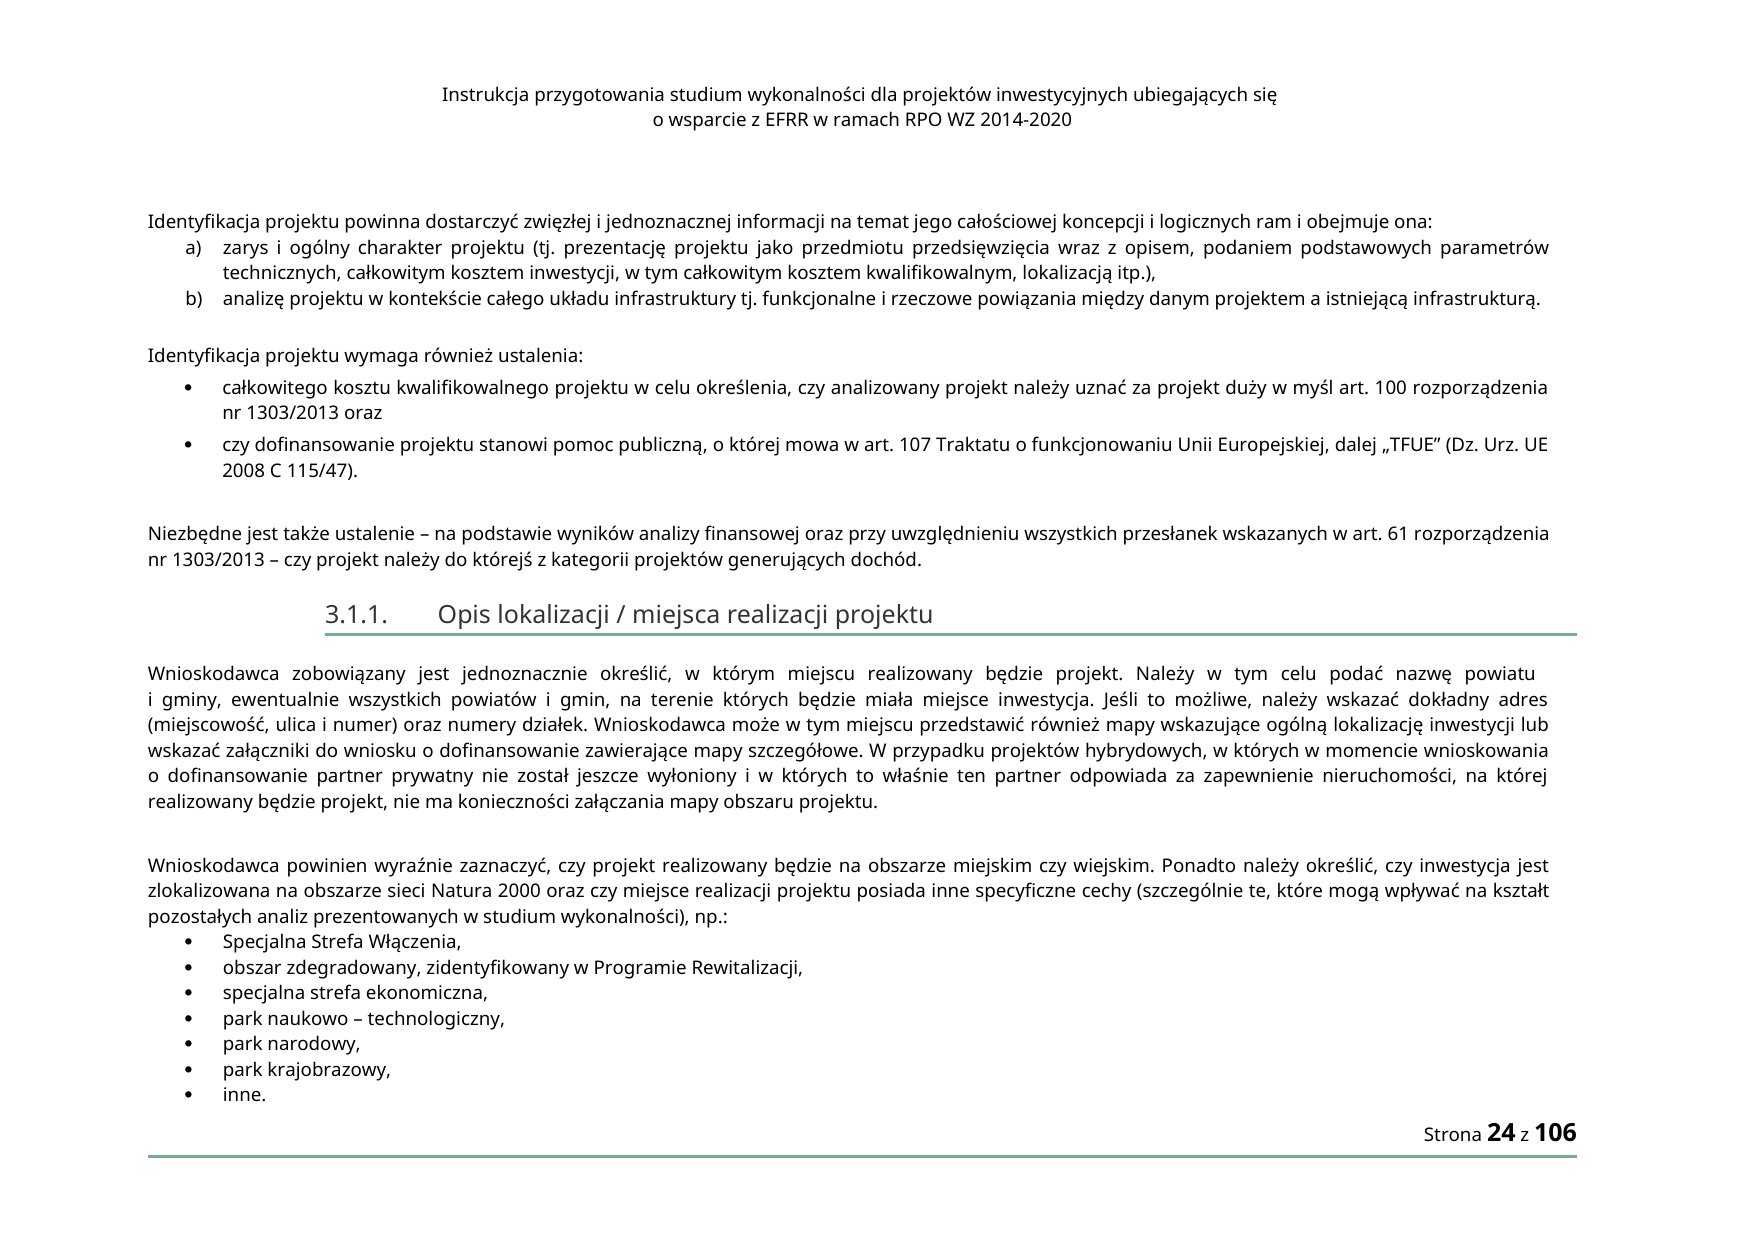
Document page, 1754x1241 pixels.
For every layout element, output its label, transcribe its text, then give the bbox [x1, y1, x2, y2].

list park narodowy, [185, 1031, 1550, 1056]
list czy dofinansowanie projektu stanowi pomoc publiczną, o której mowa w art. 107 Traktatu o funkcjonowaniu Unii Europejskiej, dalej „TFUE” (Dz. Urz. UE 2008 C 115/47). [185, 431, 1550, 482]
list inne. [185, 1082, 1550, 1107]
text Wnioskodawca zobowiązany jest jednoznacznie określić, w którym miejscu realizowany będzie projekt. Należy w tym celu podać nazwę powiatu i gminy, ewentualnie wszystkich powiatów i gmin, na terenie których będzie miała miejsce inwestycja. Jeśli to możliwe, należy wskazać dokładny adres (miejscowość, ulica i numer) oraz numery działek. Wnioskodawca może w tym miejscu przedstawić również mapy wskazujące ogólną lokalizację inwestycji lub wskazać załączniki do wniosku o dofinansowanie zawierające mapy szczegółowe. W przypadku projektów hybrydowych, w których w momencie wnioskowania o dofinansowanie partner prywatny nie został jeszcze wyłoniony i w których to właśnie ten partner odpowiada za zapewnienie nieruchomości, na której realizowany będzie projekt, nie ma konieczności załączania mapy obszaru projektu. [148, 661, 1550, 814]
list obszar zdegradowany, zidentyfikowany w Programie Rewitalizacji, [185, 954, 1550, 979]
subtitle Opis lokalizacji / miejsca realizacji projektu [325, 596, 1577, 633]
text Niezbędne jest także ustalenie – na podstawie wyników analizy finansowej oraz przy uwzględnieniu wszystkich przesłanek wskazanych w art. 61 rozporządzenia nr 1303/2013 – czy projekt należy do którejś z kategorii projektów generujących dochód. [148, 520, 1550, 571]
text Identyfikacja projektu wymaga również ustalenia: [148, 342, 1550, 368]
list park naukowo – technologiczny, [185, 1005, 1550, 1031]
list park krajobrazowy, [185, 1056, 1550, 1082]
list Specjalna Strefa Włączenia, [185, 928, 1550, 954]
list analizę projektu w kontekście całego układu infrastruktury tj. funkcjonalne i rzeczowe powiązania między danym projektem a istniejącą infrastrukturą. [185, 285, 1550, 311]
list całkowitego kosztu kwalifikowalnego projektu w celu określenia, czy analizowany projekt należy uznać za projekt duży w myśl art. 100 rozporządzenia nr 1303/2013 oraz [185, 374, 1550, 425]
list specjalna strefa ekonomiczna, [185, 979, 1550, 1005]
text Wnioskodawca powinien wyraźnie zaznaczyć, czy projekt realizowany będzie na obszarze miejskim czy wiejskim. Ponadto należy określić, czy inwestycja jest zlokalizowana na obszarze sieci Natura 2000 oraz czy miejsce realizacji projektu posiada inne specyficzne cechy (szczególnie te, które mogą wpływać na kształt pozostałych analiz prezentowanych w studium wykonalności), np.: [148, 852, 1550, 928]
list zarys i ogólny charakter projektu (tj. prezentację projektu jako przedmiotu przedsięwzięcia wraz z opisem, podaniem podstawowych parametrów technicznych, całkowitym kosztem inwestycji, w tym całkowitym kosztem kwalifikowalnym, lokalizacją itp.), [185, 234, 1550, 285]
text Identyfikacja projektu powinna dostarczyć zwięzłej i jednoznacznej informacji na temat jego całościowej koncepcji i logicznych ram i obejmuje ona: [148, 208, 1550, 234]
